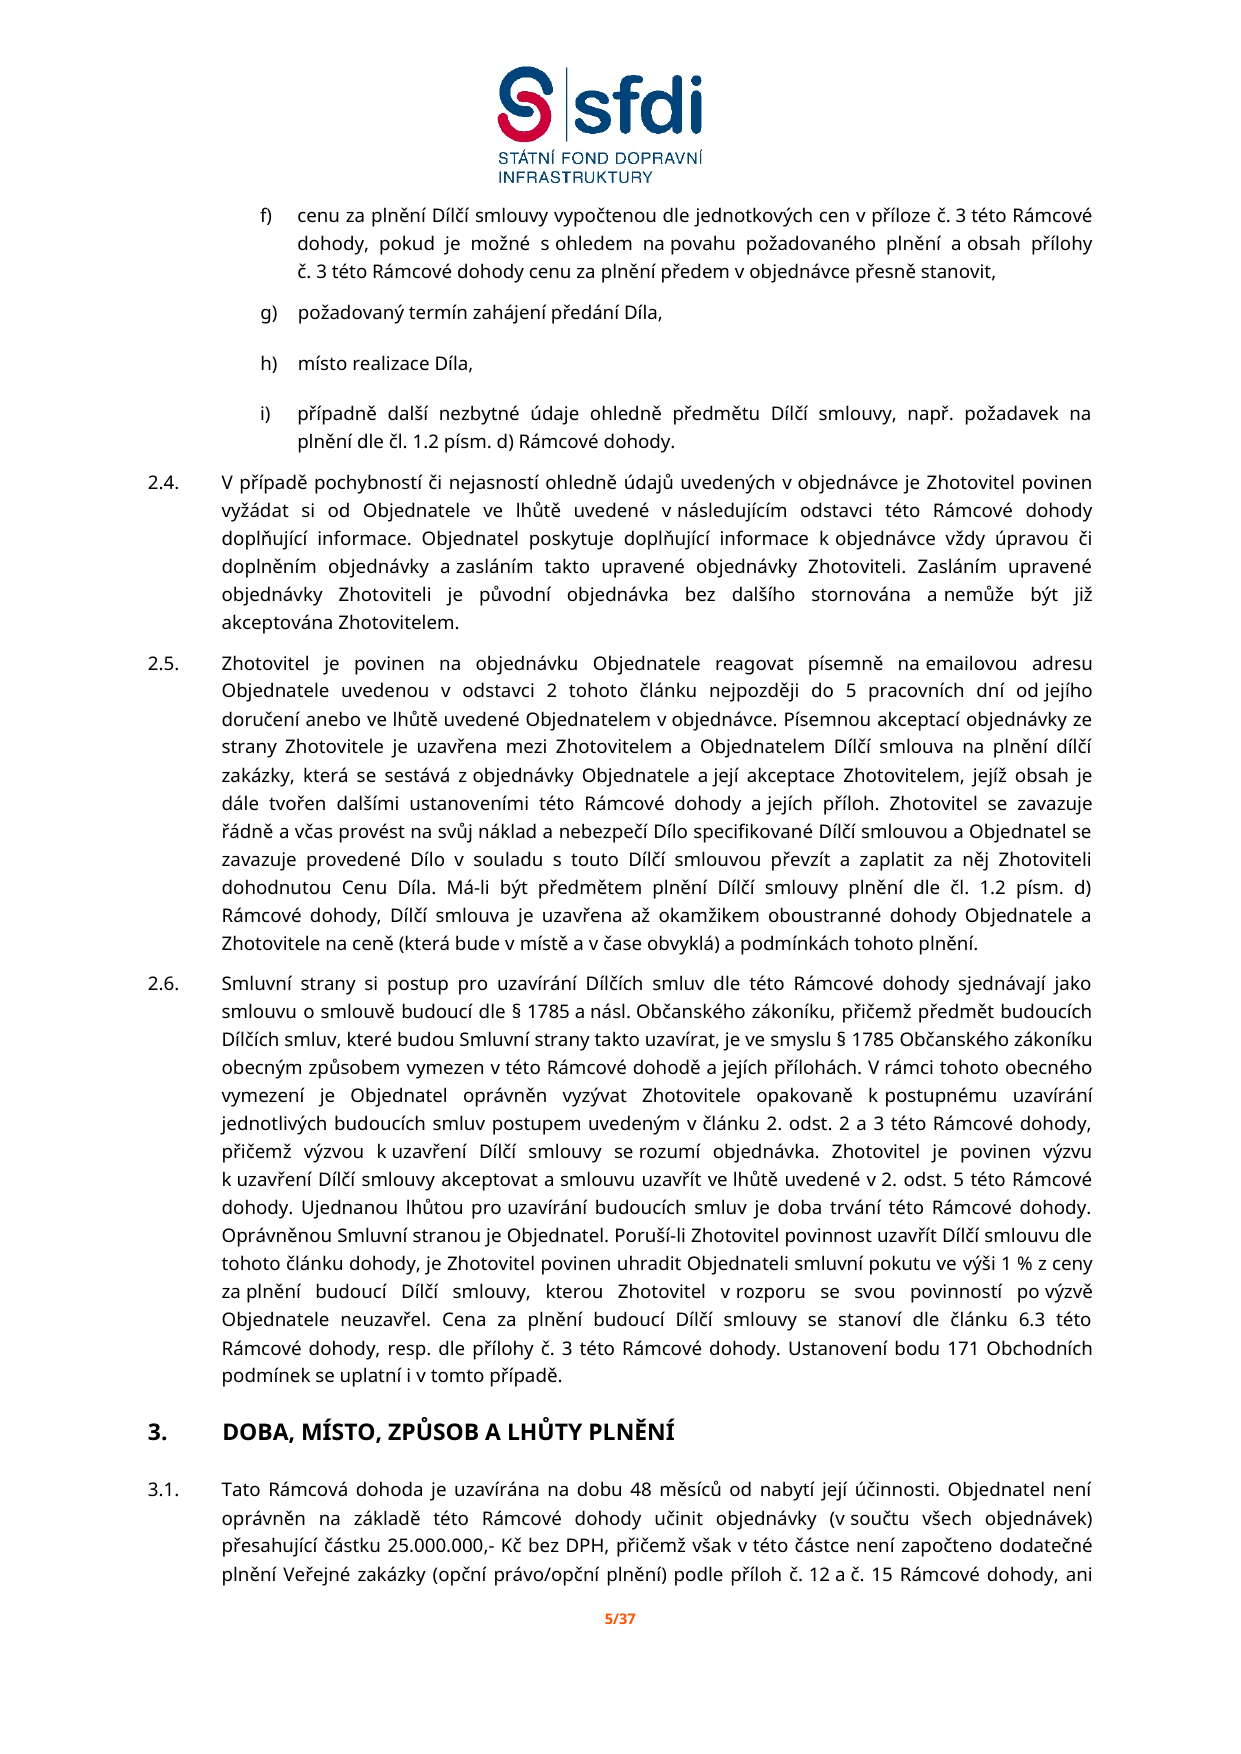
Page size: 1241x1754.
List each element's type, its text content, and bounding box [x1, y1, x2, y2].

list cenu za plnění Dílčí smlouvy vypočtenou dle jednotkových cen v příloze č. 3 této Rámcové dohody, pokud je možné s ohledem na povahu požadovaného plnění a obsah přílohy č. 3 této Rámcové dohody cenu za plnění předem v objednávce přesně stanovit, [260, 203, 1093, 284]
picture [497, 64, 703, 183]
list případně další nezbytné údaje ohledně předmětu Dílčí smlouvy, např. požadavek na plnění dle čl. 1.2 písm. d) Rámcové dohody. [260, 401, 1093, 454]
list požadovaný termín zahájení předání Díla, [260, 299, 1093, 325]
list V případě pochybností či nejasností ohledně údajů uvedených v objednávce je Zhotovitel povinen vyžádat si od Objednatele ve lhůtě uvedené v následujícím odstavci této Rámcové dohody doplňující informace. Objednatel poskytuje doplňující informace k objednávce vždy úpravou či doplněním objednávky a zasláním takto upravené objednávky Zhotoviteli. Zasláním upravené objednávky Zhotoviteli je původní objednávka bez dalšího stornována a nemůže být již akceptována Zhotovitelem. [148, 469, 1093, 635]
list Zhotovitel je povinen na objednávku Objednatele reagovat písemně na emailovou adresu Objednatele uvedenou v odstavci 2 tohoto článku nejpozději do 5 pracovních dní od jejího doručení anebo ve lhůtě uvedené Objednatelem v objednávce. Písemnou akceptací objednávky ze strany Zhotovitele je uzavřena mezi Zhotovitelem a Objednatelem Dílčí smlouva na plnění dílčí zakázky, která se sestává z objednávky Objednatele a její akceptace Zhotovitelem, jejíž obsah je dále tvořen dalšími ustanoveními této Rámcové dohody a jejích příloh. Zhotovitel se zavazuje řádně a včas provést na svůj náklad a nebezpečí Dílo specifikované Dílčí smlouvou a Objednatel se zavazuje provedené Dílo v souladu s touto Dílčí smlouvou převzít a zaplatit za něj Zhotoviteli dohodnutou Cenu Díla. Má-li být předmětem plnění Dílčí smlouvy plnění dle čl. 1.2 písm. d) Rámcové dohody, Dílčí smlouva je uzavřena až okamžikem oboustranné dohody Objednatele a Zhotovitele na ceně (která bude v místě a v čase obvyklá) a podmínkách tohoto plnění. [148, 650, 1093, 956]
list místo realizace Díla, [260, 350, 1093, 375]
list DOBA, MÍSTO, ZPŮSOB A LHŮTY PLNĚNÍ [148, 1416, 1093, 1447]
list Smluvní strany si postup pro uzavírání Dílčích smluv dle této Rámcové dohody sjednávají jako smlouvu o smlouvě budoucí dle § 1785 a násl. Občanského zákoníku, přičemž předmět budoucích Dílčích smluv, které budou Smluvní strany takto uzavírat, je ve smyslu § 1785 Občanského zákoníku obecným způsobem vymezen v této Rámcové dohodě a jejích přílohách. V rámci tohoto obecného vymezení je Objednatel oprávněn vyzývat Zhotovitele opakovaně k postupnému uzavírání jednotlivých budoucích smluv postupem uvedeným v článku 2. odst. 2 a 3 této Rámcové dohody, přičemž výzvou k uzavření Dílčí smlouvy se rozumí objednávka. Zhotovitel je povinen výzvu k uzavření Dílčí smlouvy akceptovat a smlouvu uzavřít ve lhůtě uvedené v 2. odst. 5 této Rámcové dohody. Ujednanou lhůtou pro uzavírání budoucích smluv je doba trvání této Rámcové dohody. Oprávněnou Smluvní stranou je Objednatel. Poruší-li Zhotovitel povinnost uzavřít Dílčí smlouvu dle tohoto článku dohody, je Zhotovitel povinen uhradit Objednateli smluvní pokutu ve výši 1 % z ceny za plnění budoucí Dílčí smlouvy, kterou Zhotovitel v rozporu se svou povinností po výzvě Objednatele neuzavřel. Cena za plnění budoucí Dílčí smlouvy se stanoví dle článku 6.3 této Rámcové dohody, resp. dle přílohy č. 3 této Rámcové dohody. Ustanovení bodu 171 Obchodních podmínek se uplatní i v tomto případě. [148, 971, 1093, 1388]
